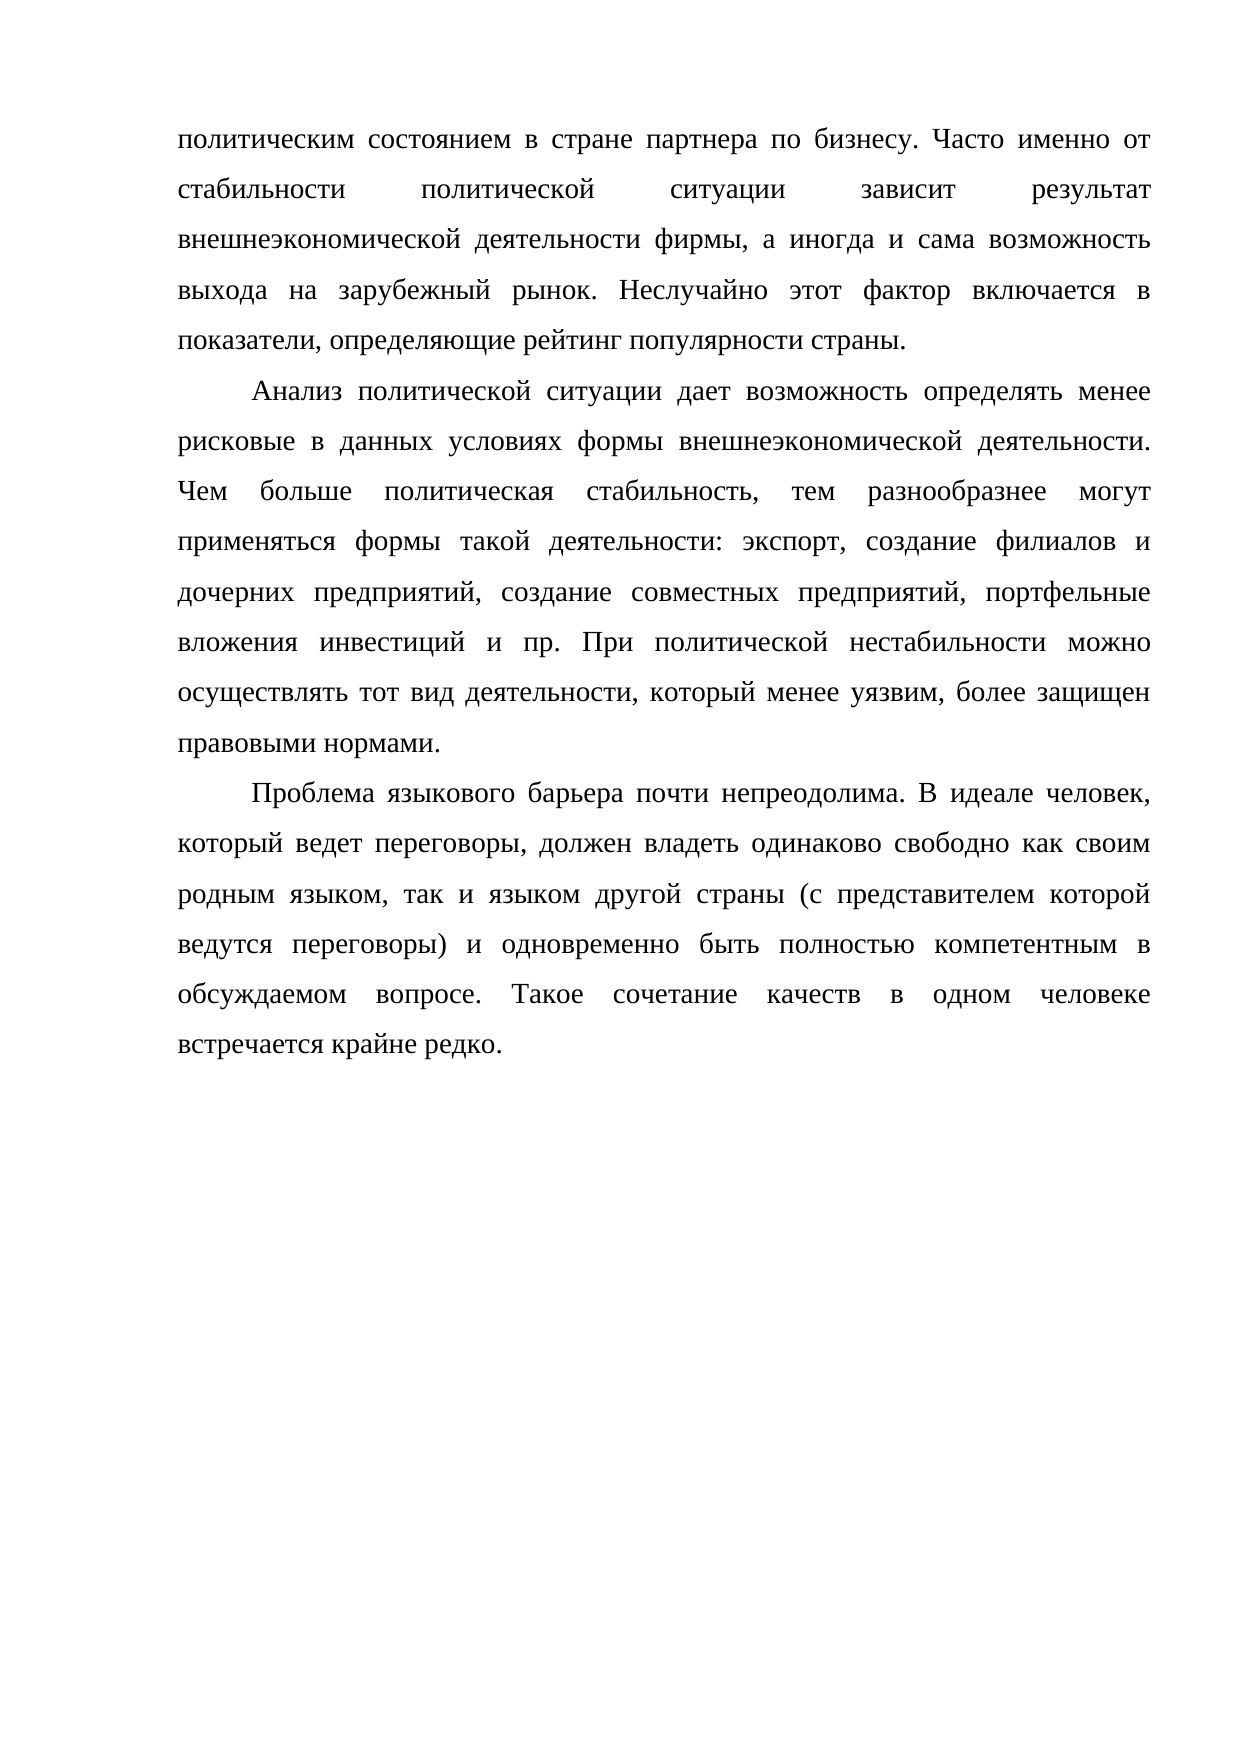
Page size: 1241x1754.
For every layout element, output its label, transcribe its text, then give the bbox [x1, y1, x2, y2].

text Анализ политической ситуации дает возможность определять менее рисковые в данных условиях формы внешнеэкономической деятельности. Чем больше политическая стабильность, тем разнообразнее могут применяться формы такой деятельности: экспорт, создание филиалов и дочерних предприятий, создание совместных предприятий, портфельные вложения инвестиций и пр. При политической нестабильности можно осуществлять тот вид деятельности, который менее уязвим, более защищен правовыми нормами. [177, 373, 1152, 758]
text Проблема языкового барьера почти непреодолима. В идеале человек, который ведет переговоры, должен владеть одинаково свободно как своим родным языком, так и языком другой страны (с представителем которой ведутся переговоры) и одновременно быть полностью компетентным в обсуждаемом вопросе. Такое сочетание качеств в одном человеке встречается крайне редко. [177, 775, 1152, 1060]
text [177, 121, 1152, 356]
